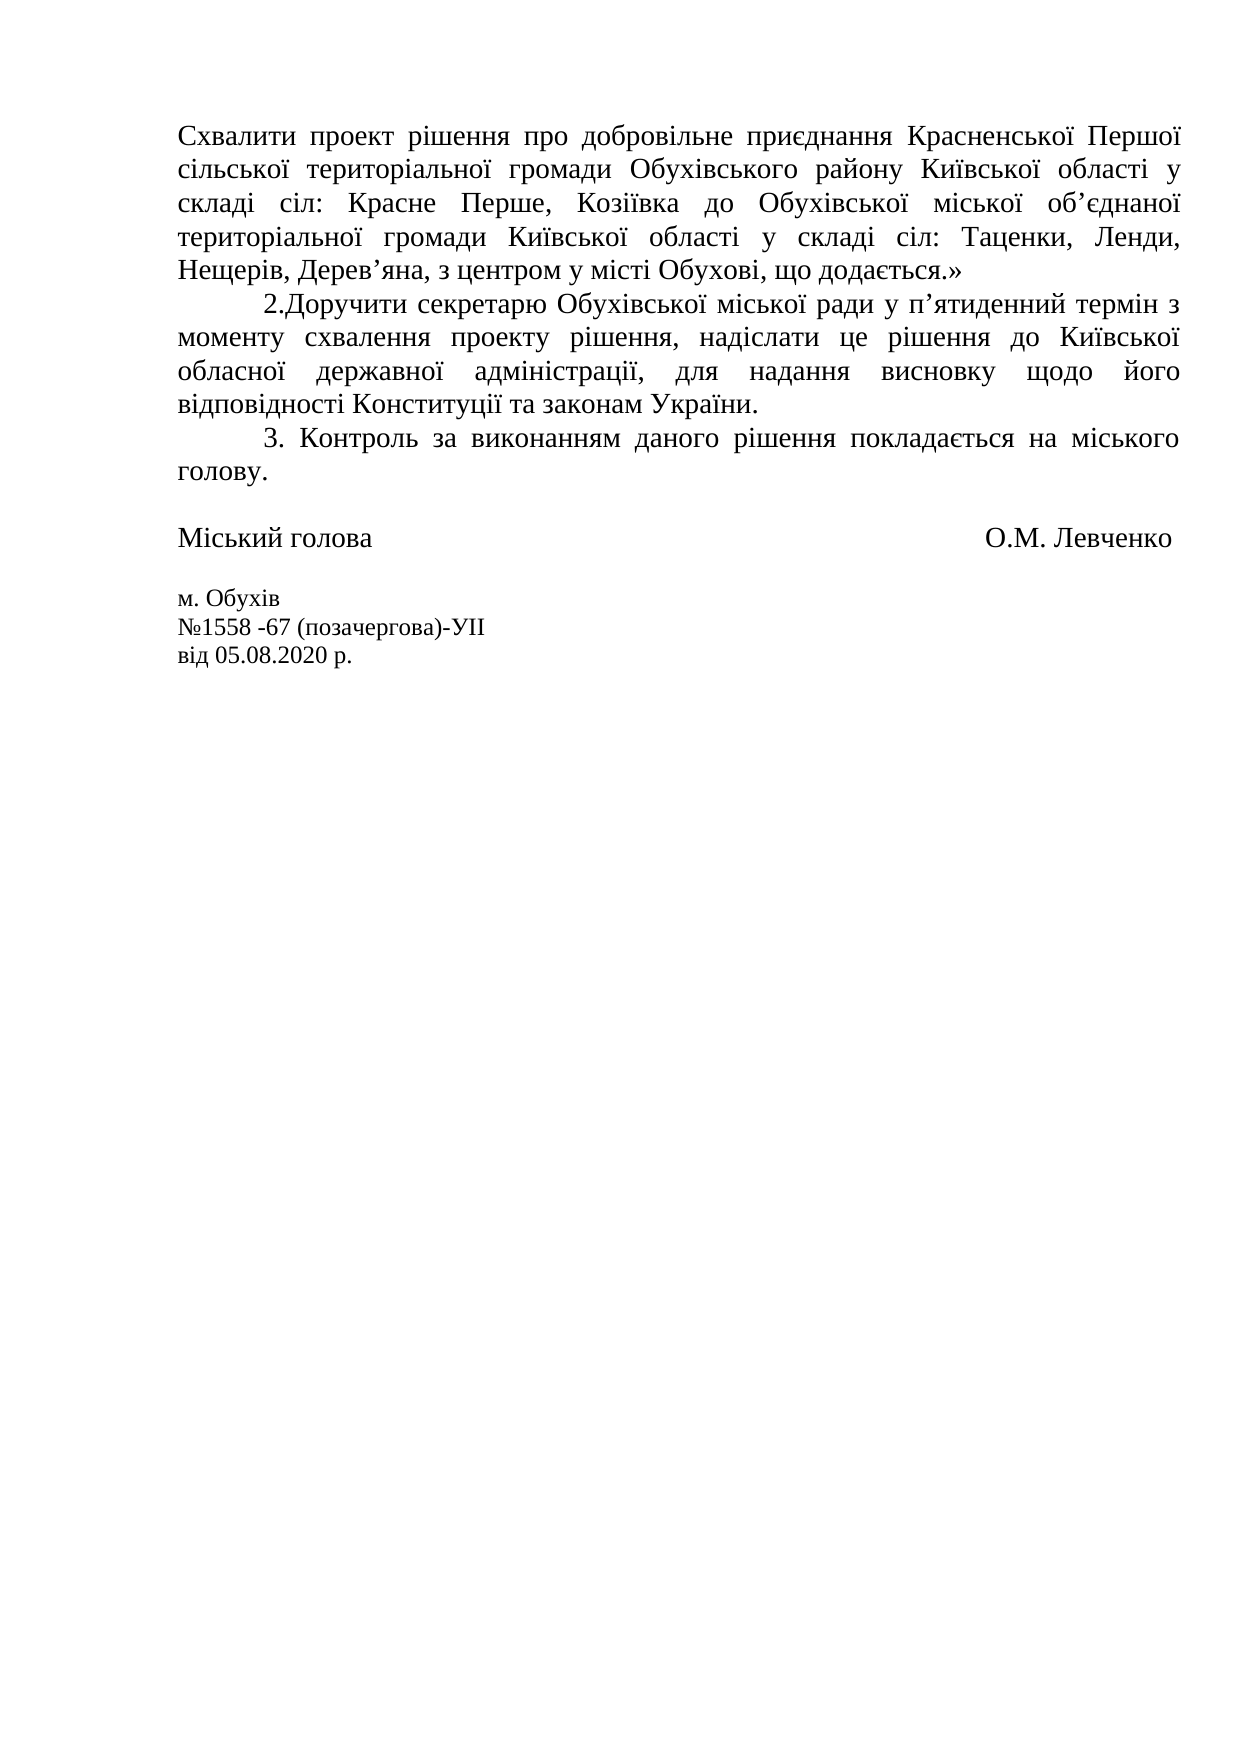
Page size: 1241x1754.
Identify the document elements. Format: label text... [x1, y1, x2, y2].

subtitle №1558 -67 (позачергова)-УІІ [177, 612, 1181, 640]
text Міський голова О.М. Левченко [177, 521, 1181, 554]
subtitle від 05.08.2020 р. [177, 640, 1181, 669]
text Схвалити проект рішення про добровільне приєднання Красненської Першої сільської територіальної громади Обухівського району Київської області у складі сіл: Красне Перше, Козіївка до Обухівської міської об’єднаної територіальної громади Київської області у складі сіл: Таценки, Ленди, Нещерів, Деревʼяна, з центром у місті Обухові, що додається.» [177, 118, 1181, 286]
text 3. Контроль за виконанням даного рішення покладається на міського голову. [177, 420, 1181, 487]
subtitle м. Обухів [177, 583, 1181, 612]
text 2.Доручити секретарю Обухівської міської ради у п’ятиденний термін з моменту схвалення проекту рішення, надіслати це рішення до Київської обласної державної адміністрації, для надання висновку щодо його відповідності Конституції та законам України. [177, 286, 1181, 420]
